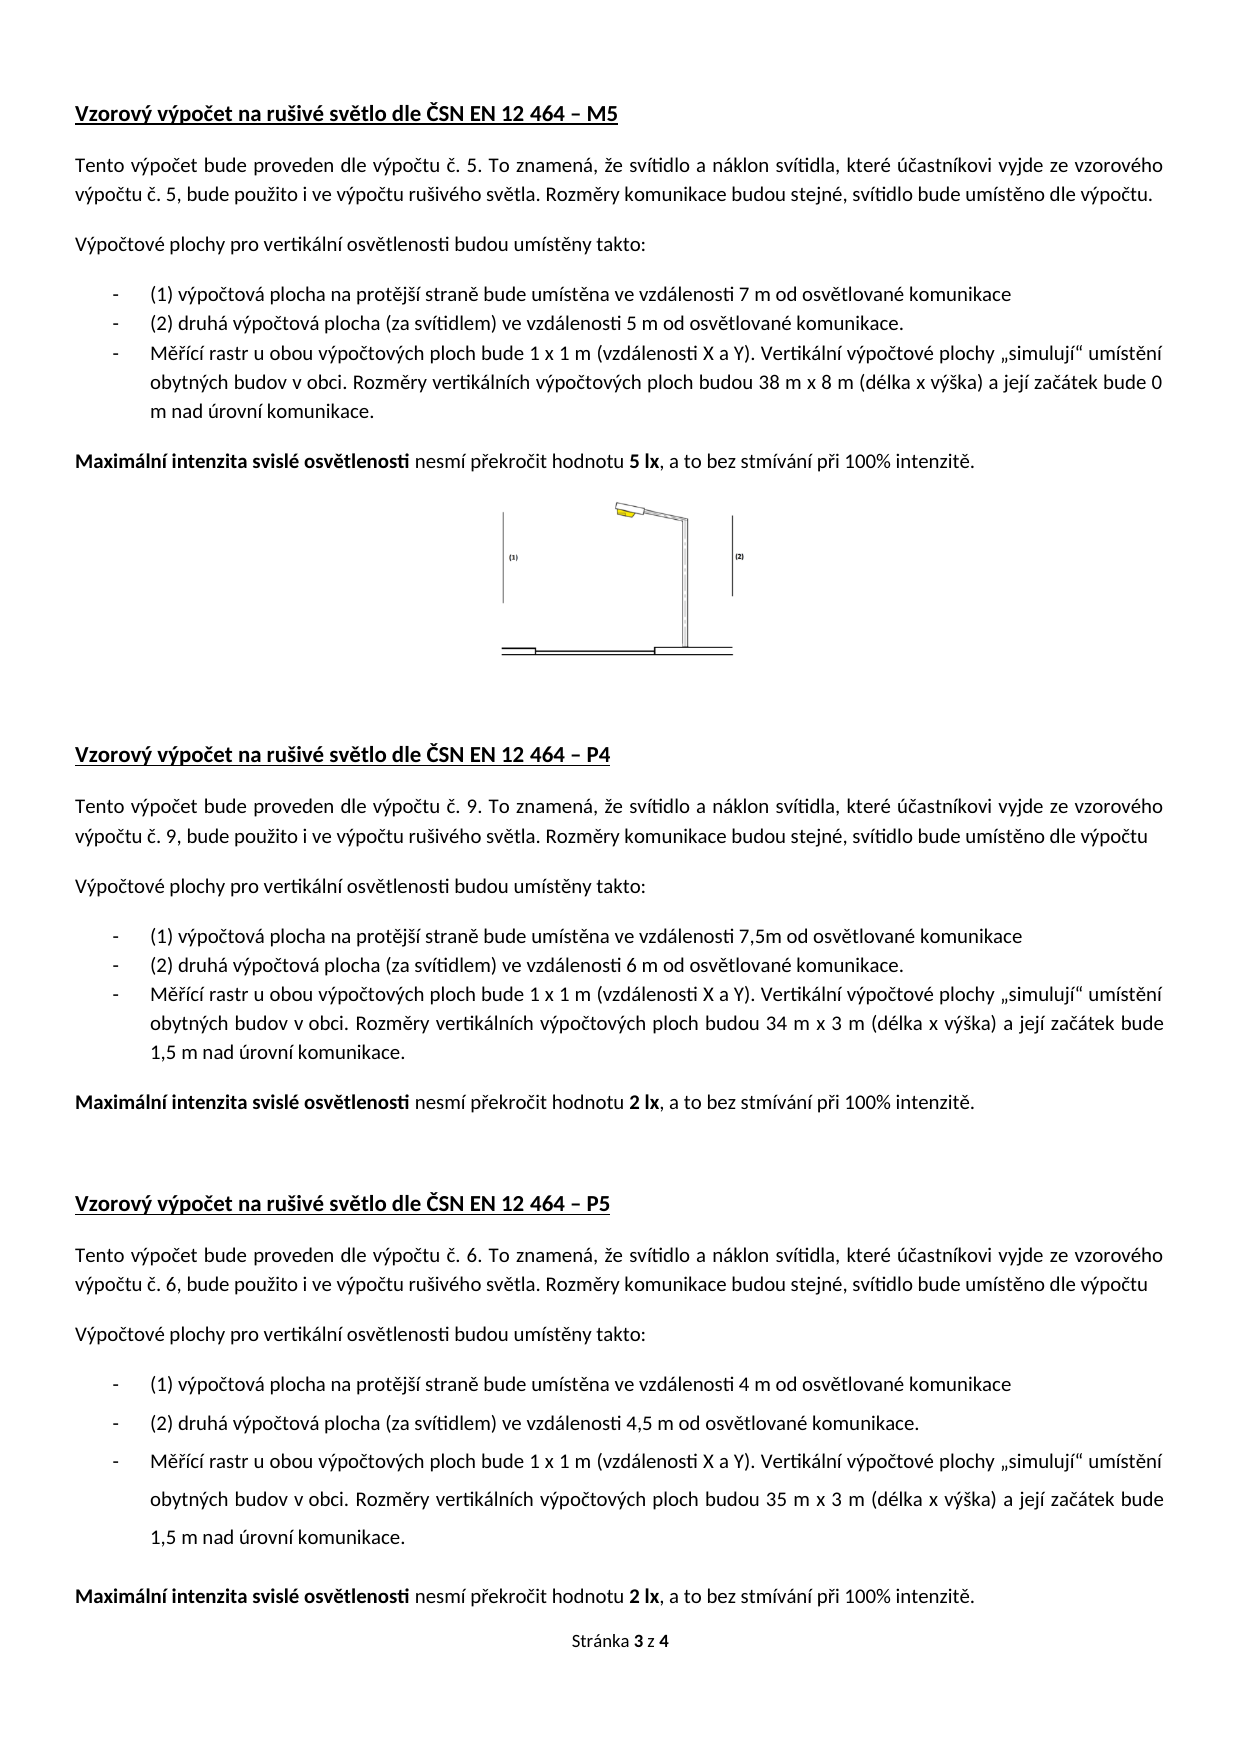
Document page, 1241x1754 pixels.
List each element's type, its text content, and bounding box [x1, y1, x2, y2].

text Maximální intenzita svislé osvětlenosti nesmí překročit hodnotu 2 lx, a to bez stmívání při 100% intenzitě. [75, 1089, 1165, 1115]
text Maximální intenzita svislé osvětlenosti nesmí překročit hodnotu 2 lx, a to bez stmívání při 100% intenzitě. [75, 1583, 1165, 1608]
list (2) druhá výpočtová plocha (za svítidlem) ve vzdálenosti 6 m od osvětlované komunikace. [112, 952, 1165, 977]
list (1) výpočtová plocha na protější straně bude umístěna ve vzdálenosti 7 m od osvětlované komunikace [112, 281, 1165, 307]
text Tento výpočet bude proveden dle výpočtu č. 6. To znamená, že svítidlo a náklon svítidla, které účastníkovi vyjde ze vzorového výpočtu č. 6, bude použito i ve výpočtu rušivého světla. Rozměry komunikace budou stejné, svítidlo bude umístěno dle výpočtu [75, 1242, 1165, 1297]
text Výpočtové plochy pro vertikální osvětlenosti budou umístěny takto: [75, 873, 1165, 898]
text Výpočtové plochy pro vertikální osvětlenosti budou umístěny takto: [75, 1322, 1165, 1347]
text Výpočtové plochy pro vertikální osvětlenosti budou umístěny takto: [75, 231, 1165, 257]
list Měřící rastr u obou výpočtových ploch bude 1 x 1 m (vzdálenosti X a Y). Vertikální výpočtové plochy „simulují“ umístění obytných budov v obci. Rozměry vertikálních výpočtových ploch budou 38 m x 8 m (délka x výška) a její začátek bude 0 m nad úrovní komunikace. [112, 340, 1165, 423]
text Tento výpočet bude proveden dle výpočtu č. 9. To znamená, že svítidlo a náklon svítidla, které účastníkovi vyjde ze vzorového výpočtu č. 9, bude použito i ve výpočtu rušivého světla. Rozměry komunikace budou stejné, svítidlo bude umístěno dle výpočtu [75, 794, 1165, 848]
text Vzorový výpočet na rušivé světlo dle ČSN EN 12 464 – P5 [75, 1189, 1165, 1217]
list (1) výpočtová plocha na protější straně bude umístěna ve vzdálenosti 7,5m od osvětlované komunikace [112, 923, 1165, 948]
list Měřící rastr u obou výpočtových ploch bude 1 x 1 m (vzdálenosti X a Y). Vertikální výpočtové plochy „simulují“ umístění obytných budov v obci. Rozměry vertikálních výpočtových ploch budou 35 m x 3 m (délka x výška) a její začátek bude 1,5 m nad úrovní komunikace. [112, 1448, 1165, 1549]
text Vzorový výpočet na rušivé světlo dle ČSN EN 12 464 – P4 [75, 741, 1165, 769]
list (1) výpočtová plocha na protější straně bude umístěna ve vzdálenosti 4 m od osvětlované komunikace [112, 1372, 1165, 1397]
list Měřící rastr u obou výpočtových ploch bude 1 x 1 m (vzdálenosti X a Y). Vertikální výpočtové plochy „simulují“ umístění obytných budov v obci. Rozměry vertikálních výpočtových ploch budou 34 m x 3 m (délka x výška) a její začátek bude 1,5 m nad úrovní komunikace. [112, 981, 1165, 1065]
text Maximální intenzita svislé osvětlenosti nesmí překročit hodnotu 5 lx, a to bez stmívání při 100% intenzitě. [75, 448, 1165, 473]
picture [493, 498, 748, 663]
text Vzorový výpočet na rušivé světlo dle ČSN EN 12 464 – M5 [75, 99, 1165, 127]
list (2) druhá výpočtová plocha (za svítidlem) ve vzdálenosti 5 m od osvětlované komunikace. [112, 311, 1165, 336]
text Tento výpočet bude proveden dle výpočtu č. 5. To znamená, že svítidlo a náklon svítidla, které účastníkovi vyjde ze vzorového výpočtu č. 5, bude použito i ve výpočtu rušivého světla. Rozměry komunikace budou stejné, svítidlo bude umístěno dle výpočtu. [75, 152, 1165, 207]
list (2) druhá výpočtová plocha (za svítidlem) ve vzdálenosti 4,5 m od osvětlované komunikace. [112, 1410, 1165, 1435]
